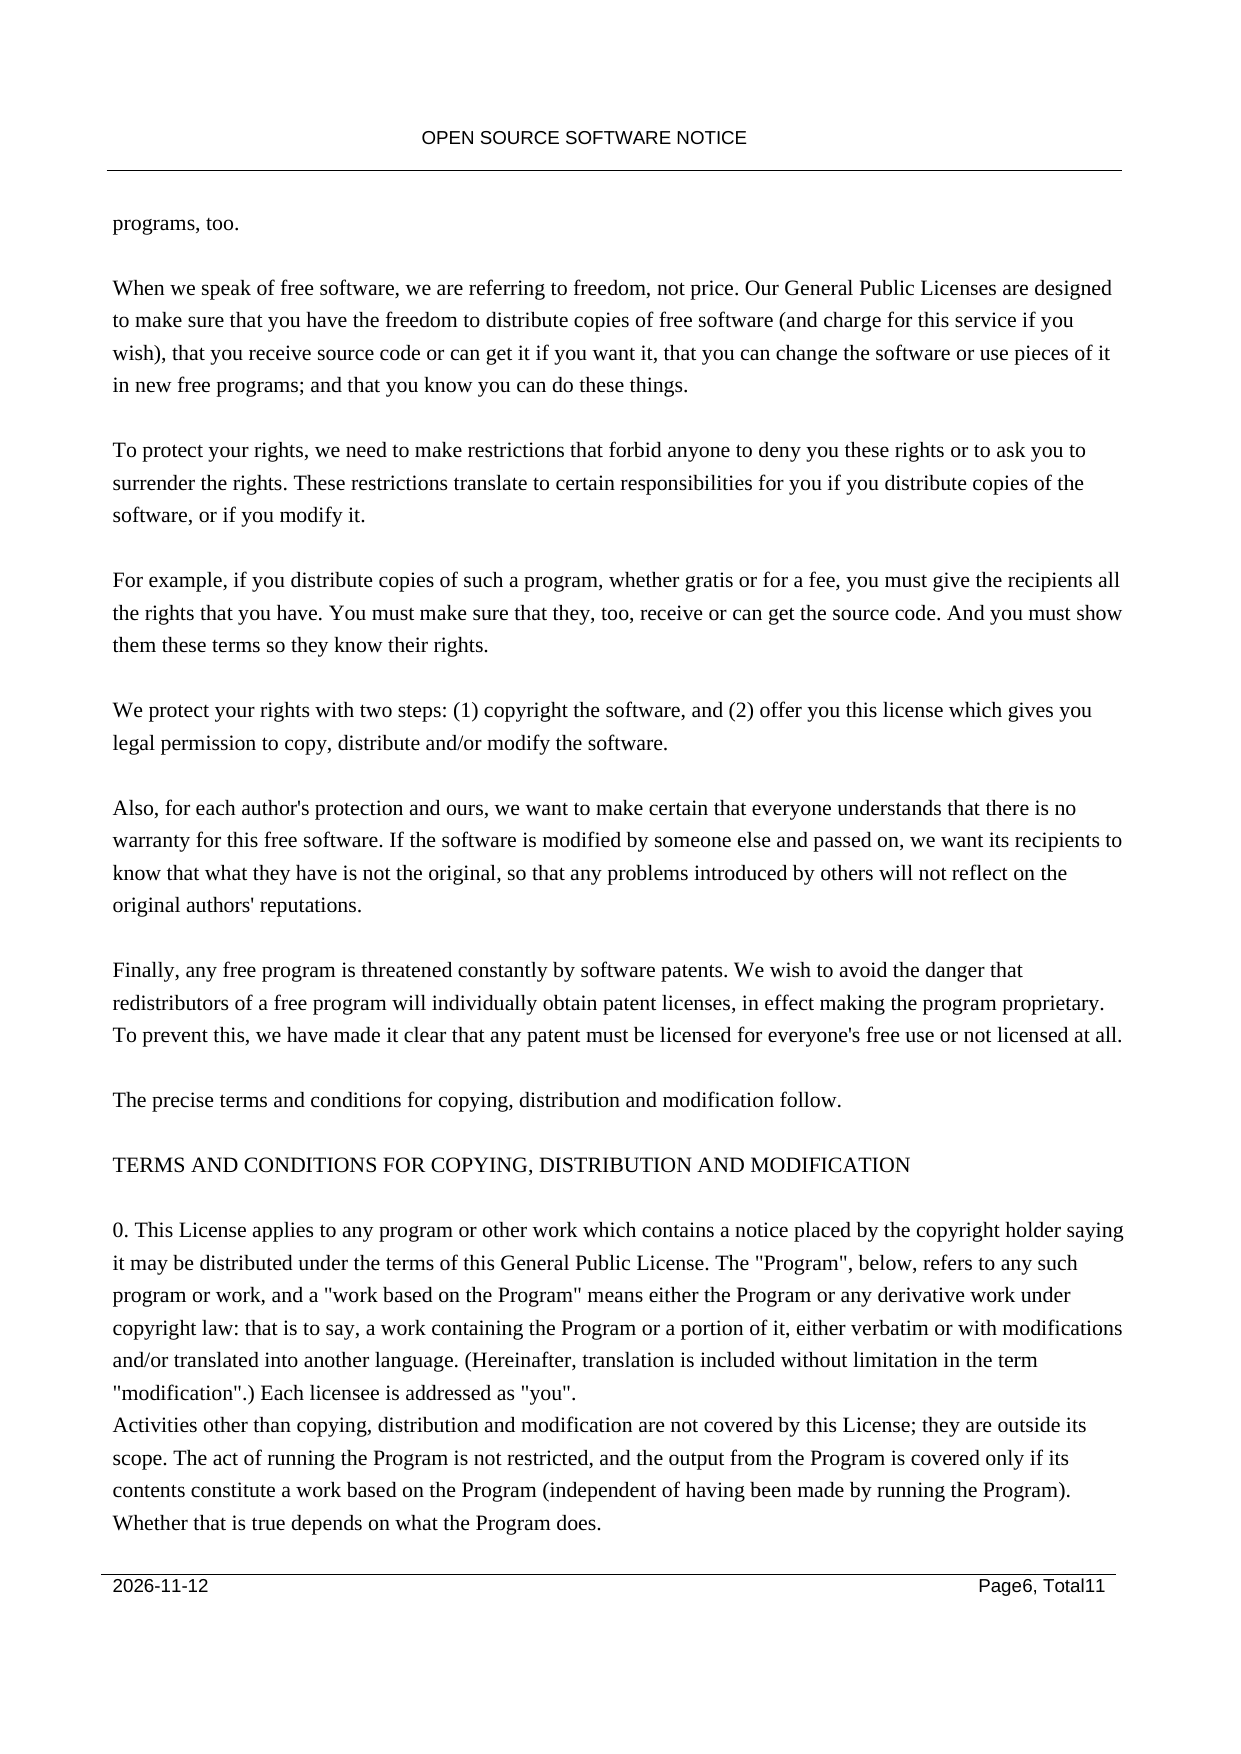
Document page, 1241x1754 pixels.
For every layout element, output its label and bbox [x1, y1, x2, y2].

text [112, 206, 1128, 1539]
